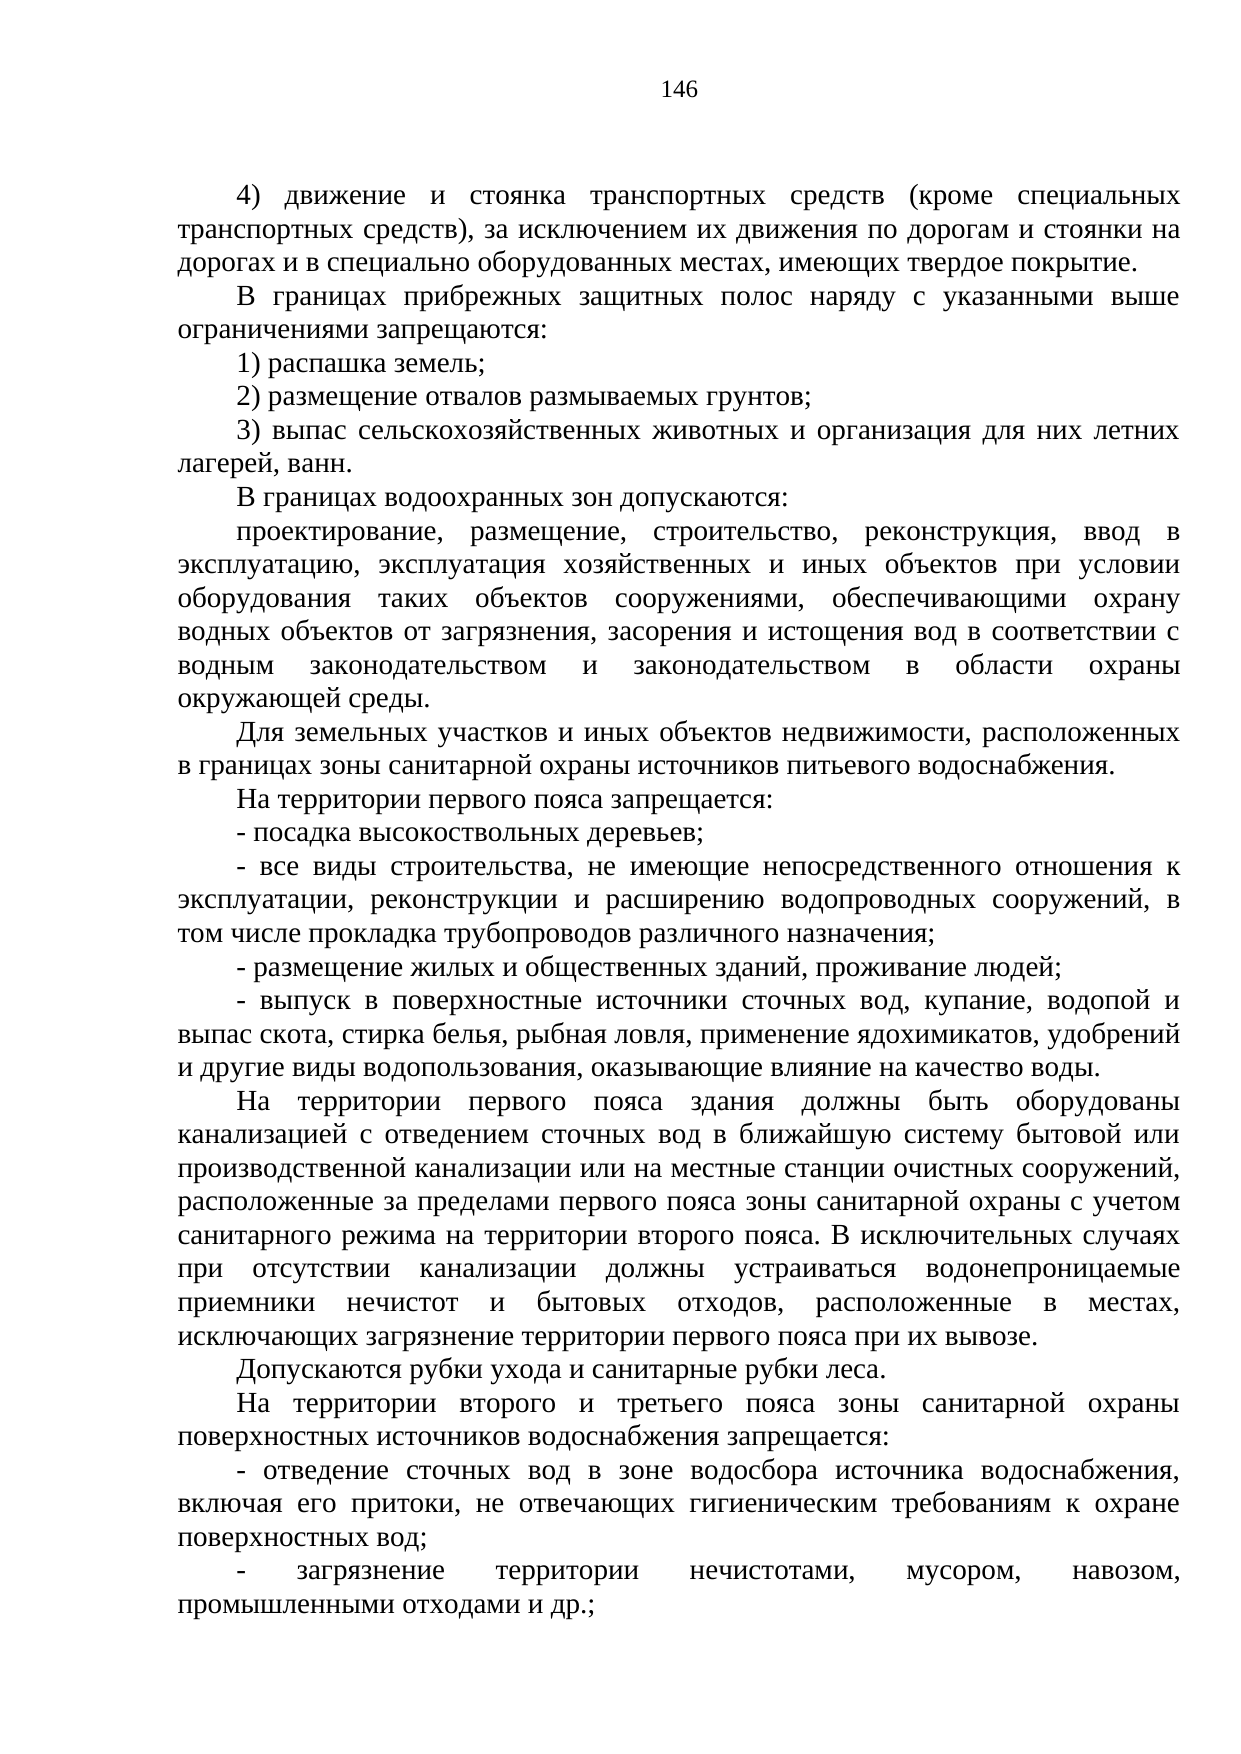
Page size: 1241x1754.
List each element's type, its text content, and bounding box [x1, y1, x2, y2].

text На территории второго и третьего пояса зоны санитарной охраны поверхностных источников водоснабжения запрещается: [177, 1385, 1181, 1452]
text - выпуск в поверхностные источники сточных вод, купание, водопой и выпас скота, стирка белья, рыбная ловля, применение ядохимикатов, удобрений и другие виды водопользования, оказывающие влияние на качество воды. [177, 982, 1181, 1083]
text - отведение сточных вод в зоне водосбора источника водоснабжения, включая его притоки, не отвечающих гигиеническим требованиям к охране поверхностных вод; [177, 1452, 1181, 1552]
text 2) размещение отвалов размываемых грунтов; [177, 378, 1181, 412]
text 3) выпас сельскохозяйственных животных и организация для них летних лагерей, ванн. [177, 412, 1181, 479]
text - размещение жилых и общественных зданий, проживание людей; [177, 949, 1181, 982]
text На территории первого пояса запрещается: [177, 781, 1181, 814]
text - посадка высокоствольных деревьев; [177, 814, 1181, 848]
text Для земельных участков и иных объектов недвижимости, расположенных в границах зоны санитарной охраны источников питьевого водоснабжения. [177, 714, 1181, 781]
text - все виды строительства, не имеющие непосредственного отношения к эксплуатации, реконструкции и расширению водопроводных сооружений, в том числе прокладка трубопроводов различного назначения; [177, 848, 1181, 949]
text 1) распашка земель; [177, 345, 1181, 378]
text Допускаются рубки ухода и санитарные рубки леса. [177, 1351, 1181, 1385]
text В границах водоохранных зон допускаются: [177, 479, 1181, 513]
text В границах прибрежных защитных полос наряду с указанными выше ограничениями запрещаются: [177, 278, 1181, 345]
text На территории первого пояса здания должны быть оборудованы канализацией с отведением сточных вод в ближайшую систему бытовой или производственной канализации или на местные станции очистных сооружений, расположенные за пределами первого пояса зоны санитарной охраны с учетом санитарного режима на территории второго пояса. В исключительных случаях при отсутствии канализации должны устраиваться водонепроницаемые приемники нечистот и бытовых отходов, расположенные в местах, исключающих загрязнение территории первого пояса при их вывозе. [177, 1083, 1181, 1351]
text проектирование, размещение, строительство, реконструкция, ввод в эксплуатацию, эксплуатация хозяйственных и иных объектов при условии оборудования таких объектов сооружениями, обеспечивающими охрану водных объектов от загрязнения, засорения и истощения вод в соответствии с водным законодательством и законодательством в области охраны окружающей среды. [177, 513, 1181, 714]
text 4) движение и стоянка транспортных средств (кроме специальных транспортных средств), за исключением их движения по дорогам и стоянки на дорогах и в специально оборудованных местах, имеющих твердое покрытие. [177, 177, 1181, 278]
text - загрязнение территории нечистотами, мусором, навозом, промышленными отходами и др.; [177, 1552, 1181, 1619]
